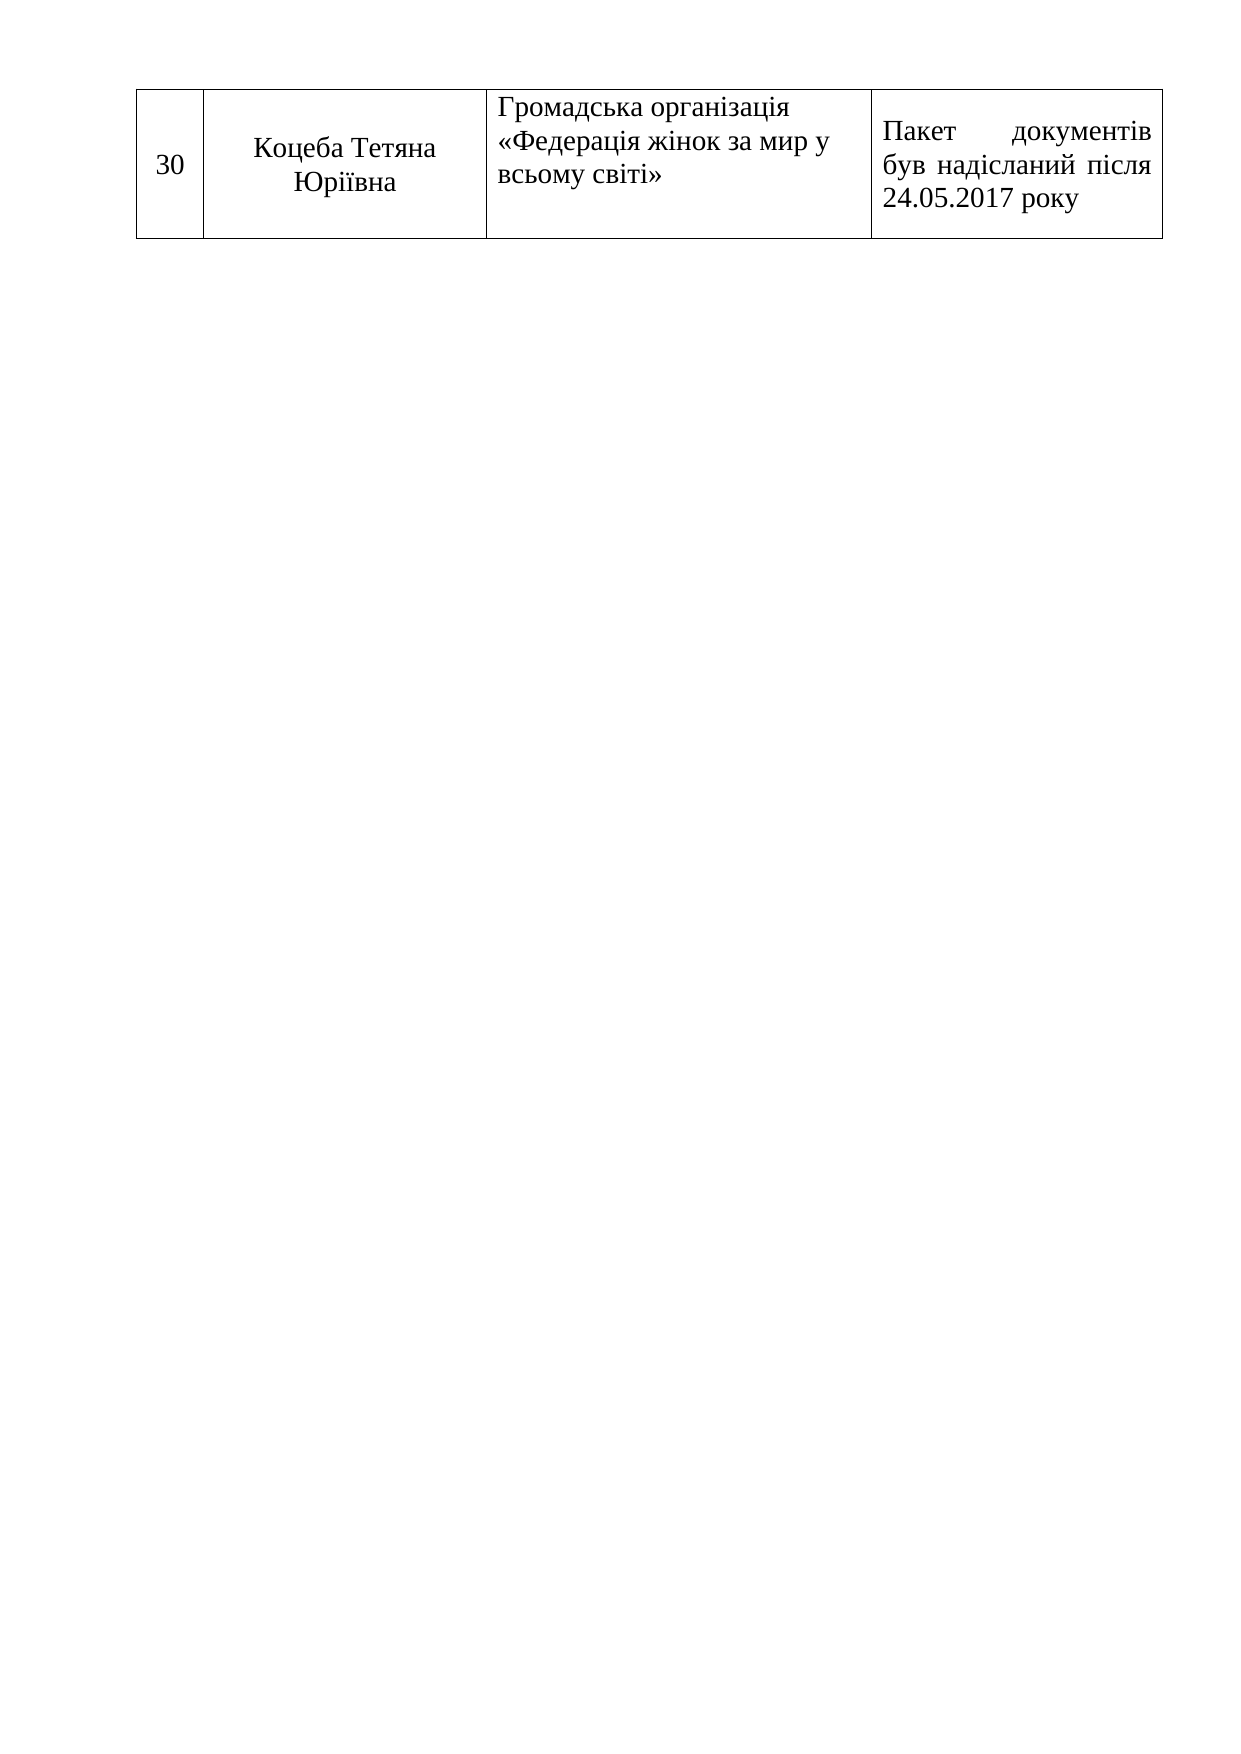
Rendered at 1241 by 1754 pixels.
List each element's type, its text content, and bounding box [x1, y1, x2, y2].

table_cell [872, 90, 1162, 238]
table_cell 30 [137, 90, 203, 238]
table_cell Громадська організація «Федерація жінок за мир у всьому світі» [487, 90, 871, 238]
table_cell Коцеба Тетяна Юріївна [204, 90, 486, 238]
